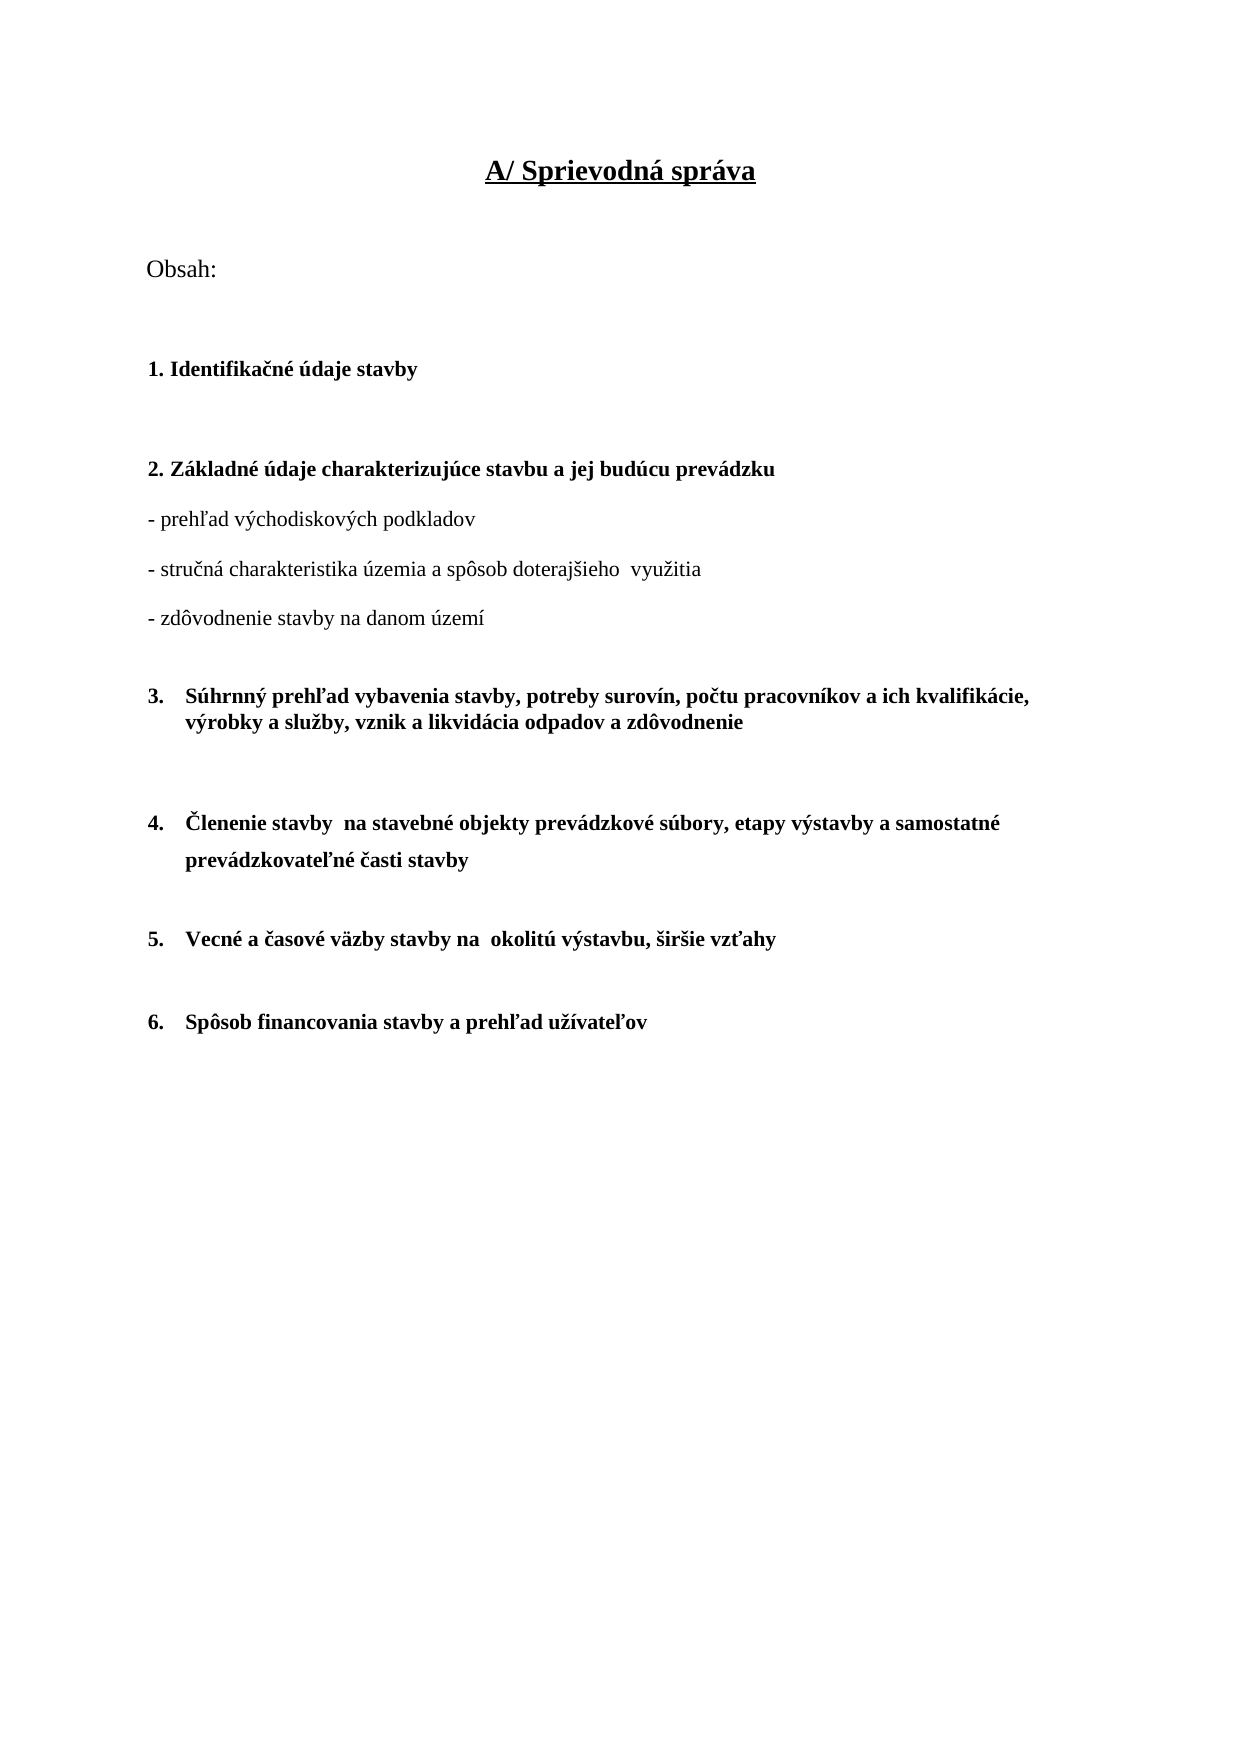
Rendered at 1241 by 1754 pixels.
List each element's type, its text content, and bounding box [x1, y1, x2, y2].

text A/ Sprievodná správa [148, 153, 1093, 187]
list zdôvodnenie stavby na danom území [148, 605, 1093, 631]
list prehľad východiskových podkladov [148, 506, 1093, 531]
text Obsah: [146, 254, 1093, 283]
list Vecné a časové väzby stavby na okolitú výstavbu, širšie vzťahy [148, 926, 1093, 951]
list Súhrnný prehľad vybavenia stavby, potreby surovín, počtu pracovníkov a ich kvalifikácie, výrobky a služby, vznik a likvidácia odpadov a zdôvodnenie [148, 683, 1093, 734]
list Členenie stavby na stavebné objekty prevádzkové súbory, etapy výstavby a samostatné prevádzkovateľné časti stavby [148, 810, 1093, 872]
list Identifikačné údaje stavby [148, 356, 1093, 381]
list Základné údaje charakterizujúce stavbu a jej budúcu prevádzku [148, 456, 1093, 482]
list Spôsob financovania stavby a prehľad užívateľov [148, 1009, 1093, 1034]
list stručná charakteristika územia a spôsob doterajšieho využitia [148, 556, 1093, 581]
